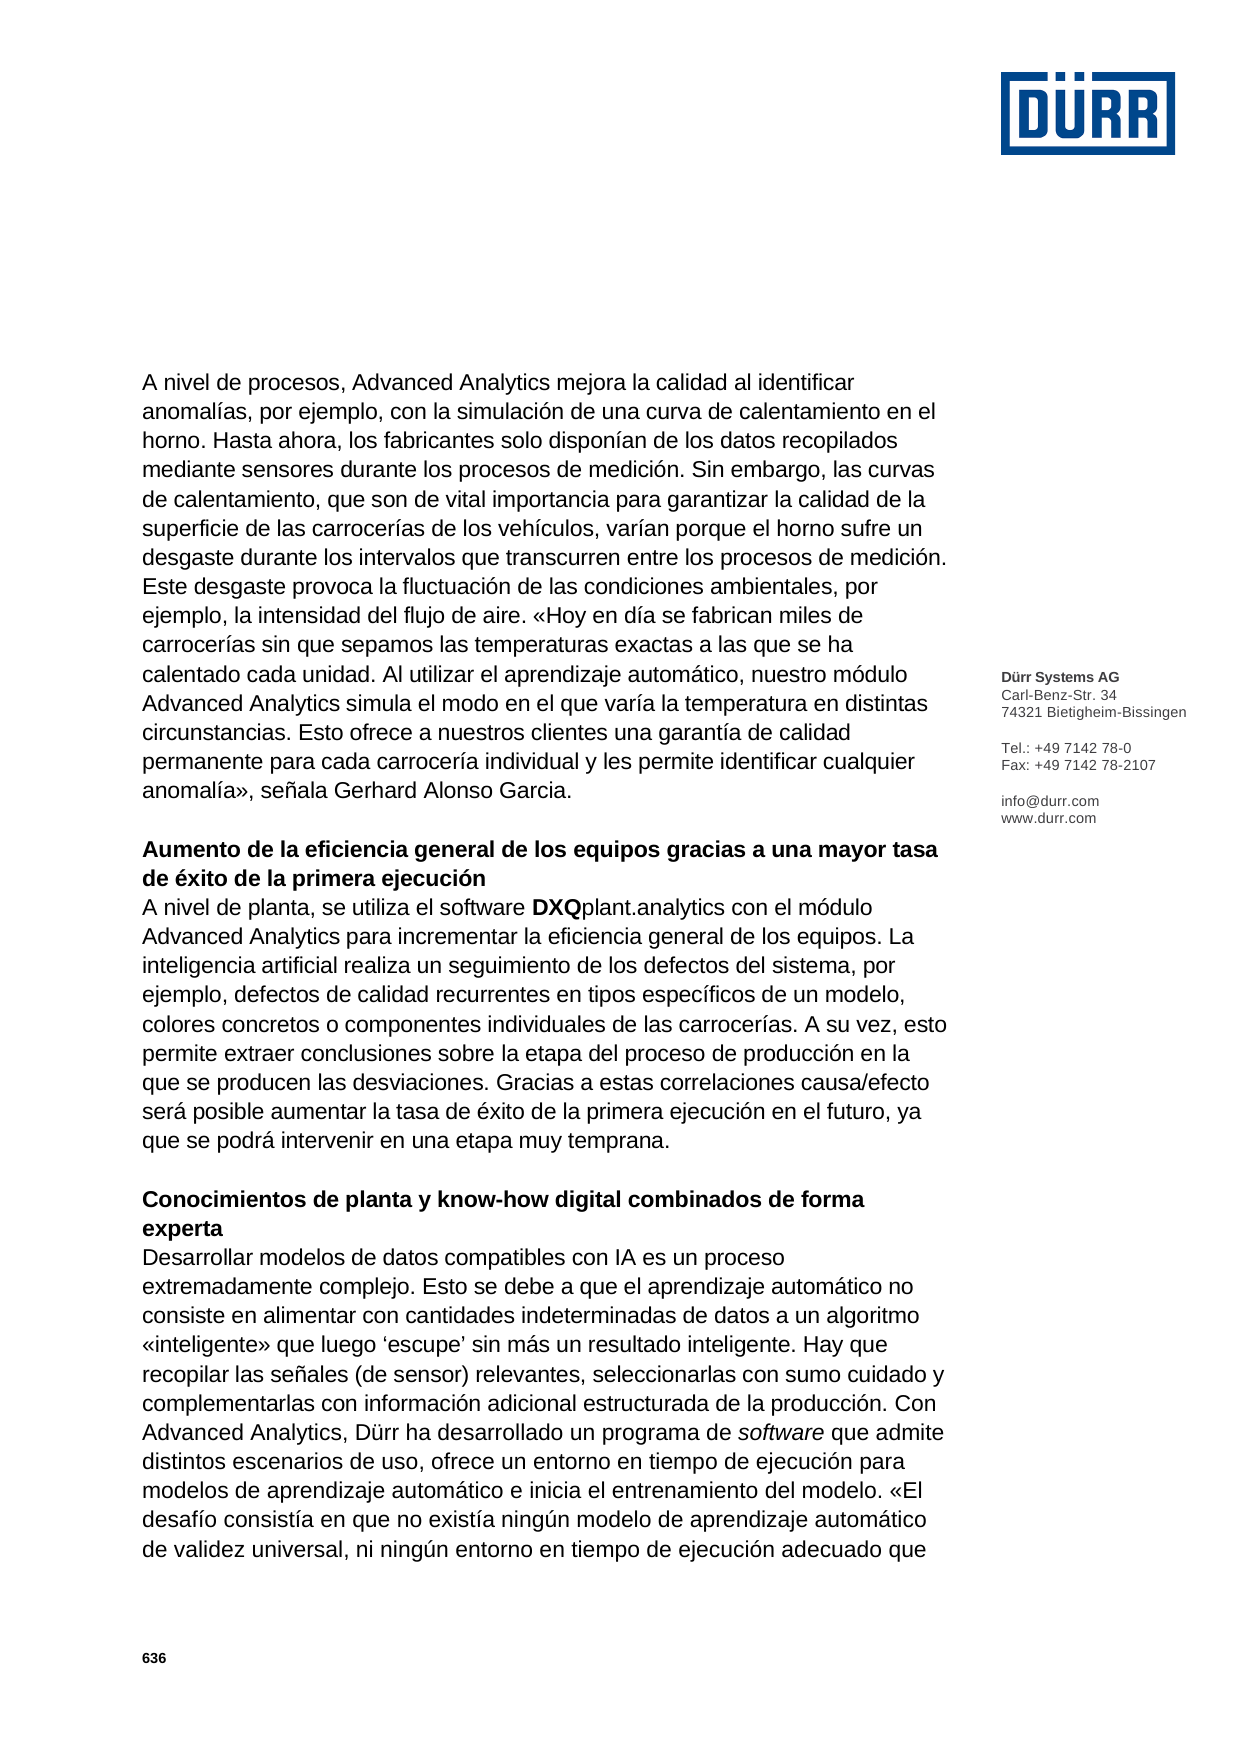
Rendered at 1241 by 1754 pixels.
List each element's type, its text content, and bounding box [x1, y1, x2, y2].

text Conocimientos de planta y know-how digital combinados de forma experta [142, 1183, 951, 1241]
text A nivel de procesos, Advanced Analytics mejora la calidad al identificar anomalías, por ejemplo, con la simulación de una curva de calentamiento en el horno. Hasta ahora, los fabricantes solo disponían de los datos recopilados mediante sensores durante los procesos de medición. Sin embargo, las curvas de calentamiento, que son de vital importancia para garantizar la calidad de la superficie de las carrocerías de los vehículos, varían porque el horno sufre un desgaste durante los intervalos que transcurren entre los procesos de medición. Este desgaste provoca la fluctuación de las condiciones ambientales, por ejemplo, la intensidad del flujo de aire. «Hoy en día se fabrican miles de carrocerías sin que sepamos las temperaturas exactas a las que se ha calentado cada unidad. Al utilizar el aprendizaje automático, nuestro módulo Advanced Analytics simula el modo en el que varía la temperatura en distintas circunstancias. Esto ofrece a nuestros clientes una garantía de calidad permanente para cada carrocería individual y les permite identificar cualquier anomalía», señala Gerhard Alonso Garcia. [142, 366, 951, 804]
text Aumento de la eficiencia general de los equipos gracias a una mayor tasa de éxito de la primera ejecución [142, 833, 951, 891]
text A nivel de planta, se utiliza el software DXQplant.analytics con el módulo Advanced Analytics para incrementar la eficiencia general de los equipos. La inteligencia artificial realiza un seguimiento de los defectos del sistema, por ejemplo, defectos de calidad recurrentes en tipos específicos de un modelo, colores concretos o componentes individuales de las carrocerías. A su vez, esto permite extraer conclusiones sobre la etapa del proceso de producción en la que se producen las desviaciones. Gracias a estas correlaciones causa/efecto será posible aumentar la tasa de éxito de la primera ejecución en el futuro, ya que se podrá intervenir en una etapa muy temprana. [142, 891, 951, 1154]
picture [1001, 72, 1175, 155]
